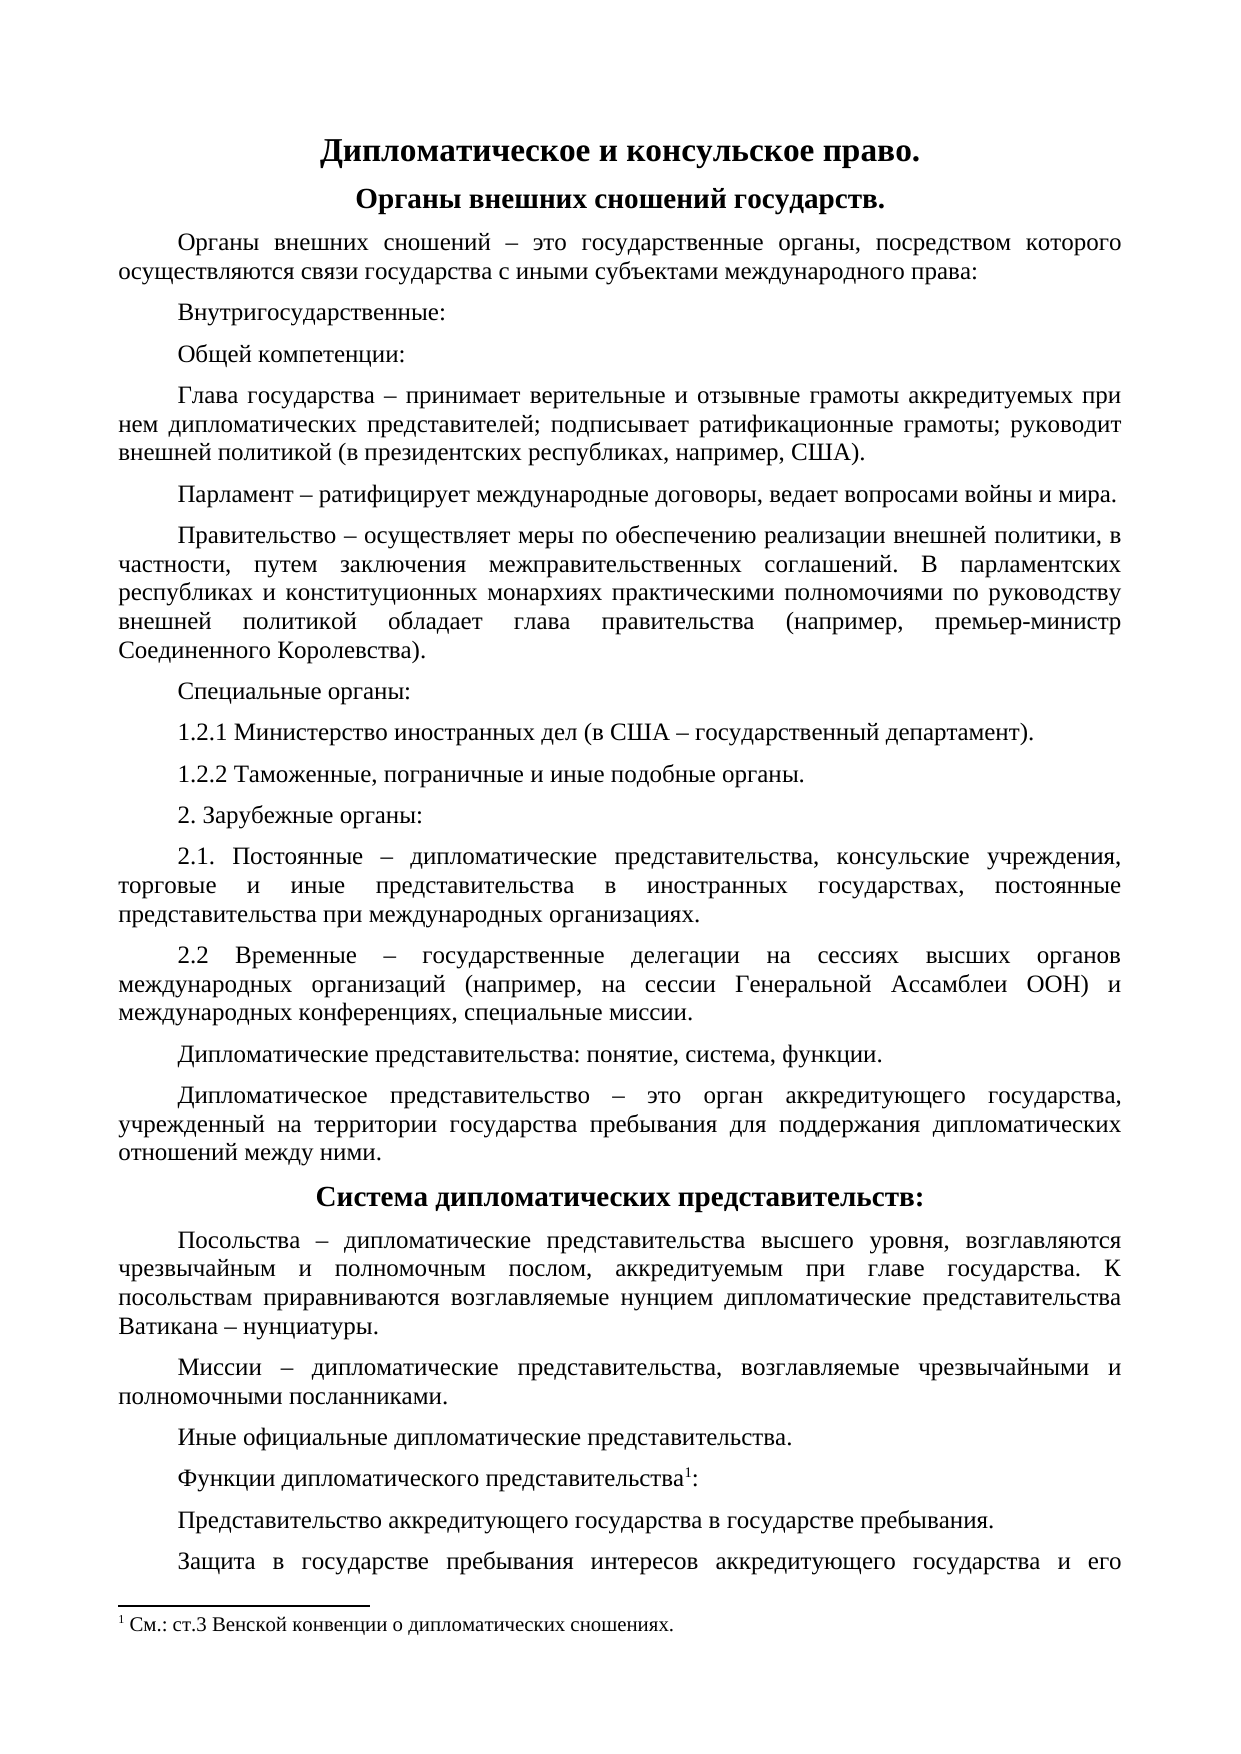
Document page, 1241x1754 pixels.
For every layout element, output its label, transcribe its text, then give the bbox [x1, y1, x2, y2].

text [118, 1546, 1122, 1575]
text Дипломатические представительства: понятие, система, функции. [118, 1039, 1122, 1067]
text Представительство аккредитующего государства в государстве пребывания. [118, 1505, 1122, 1533]
text Иные официальные дипломатические представительства. [118, 1422, 1122, 1451]
text 2.2 Временные – государственные делегации на сессиях высших органов международных организаций (например, на сессии Генеральной Ассамблеи ООН) и международных конференциях, специальные миссии. [118, 940, 1122, 1026]
text Парламент – ратифицирует международные договоры, ведает вопросами войны и мира. [118, 479, 1122, 507]
text Миссии – дипломатические представительства, возглавляемые чрезвычайными и полномочными посланниками. [118, 1352, 1122, 1410]
text Органы внешних сношений – это государственные органы, посредством которого осуществляются связи государства с иными субъектами международного права: [118, 227, 1122, 285]
text Дипломатическое и консульское право. [118, 131, 1122, 169]
text 2. Зарубежные органы: [118, 800, 1122, 829]
text Посольства – дипломатические представительства высшего уровня, возглавляются чрезвычайным и полномочным послом, аккредитуемым при главе государства. К посольствам приравниваются возглавляемые нунцием дипломатические представительства Ватикана – нунциатуры. [118, 1225, 1122, 1340]
text Специальные органы: [118, 676, 1122, 705]
text Правительство – осуществляет меры по обеспечению реализации внешней политики, в частности, путем заключения межправительственных соглашений. В парламентских республиках и конституционных монархиях практическими полномочиями по руководству внешней политикой обладает глава правительства (например, премьер-министр Соединенного Королевства). [118, 520, 1122, 664]
text 1.2.1 Министерство иностранных дел (в США – государственный департамент). [118, 717, 1122, 746]
text Дипломатическое представительство – это орган аккредитующего государства, учрежденный на территории государства пребывания для поддержания дипломатических отношений между ними. [118, 1080, 1122, 1166]
text Функции дипломатического представительства: [118, 1463, 1122, 1492]
text Органы внешних сношений государств. [118, 181, 1122, 215]
text Система дипломатических представительств: [118, 1179, 1122, 1212]
text Внутригосударственные: [118, 297, 1122, 326]
text Общей компетенции: [118, 339, 1122, 367]
text 1.2.2 Таможенные, пограничные и иные подобные органы. [118, 759, 1122, 787]
text 2.1. Постоянные – дипломатические представительства, консульские учреждения, торговые и иные представительства в иностранных государствах, постоянные представительства при международных организациях. [118, 841, 1122, 927]
text Глава государства – принимает верительные и отзывные грамоты аккредитуемых при нем дипломатических представителей; подписывает ратификационные грамоты; руководит внешней политикой (в президентских республиках, например, США). [118, 380, 1122, 466]
